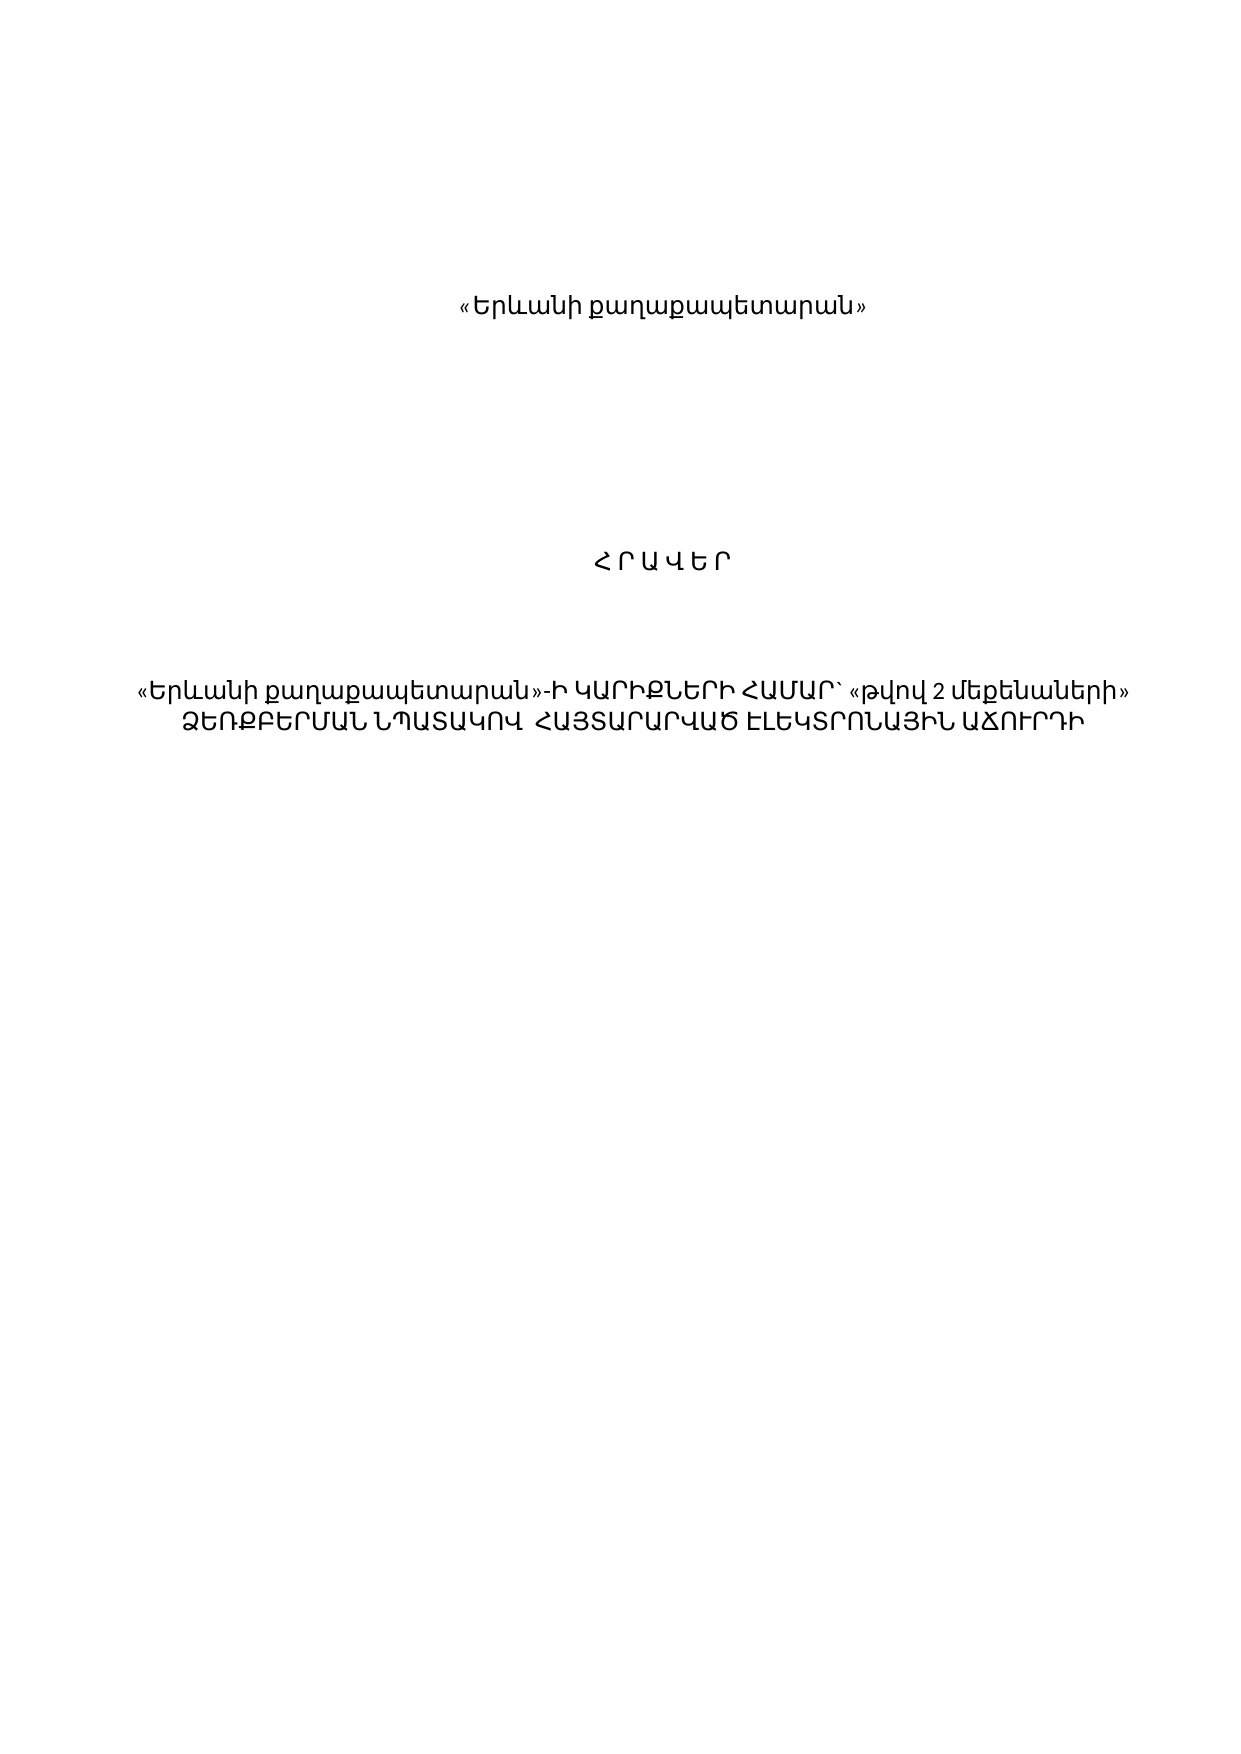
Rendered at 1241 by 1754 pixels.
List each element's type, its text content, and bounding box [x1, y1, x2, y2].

text Հ Ր Ա Վ Ե Ր [94, 546, 1172, 577]
text «Երևանի քաղաքապետարան»-Ի ԿԱՐԻՔՆԵՐԻ ՀԱՄԱՐ` «թվով 2 մեքենաների» ՁԵՌՔԲԵՐՄԱՆ ՆՊԱՏԱԿՈՎ ՀԱՅՏԱՐԱՐՎԱԾ ԷԼԵԿՏՐՈՆԱՅԻՆ ԱՃՈՒՐԴԻ [94, 676, 1172, 737]
text « Երևանի քաղաքապետարան» [94, 290, 1172, 321]
